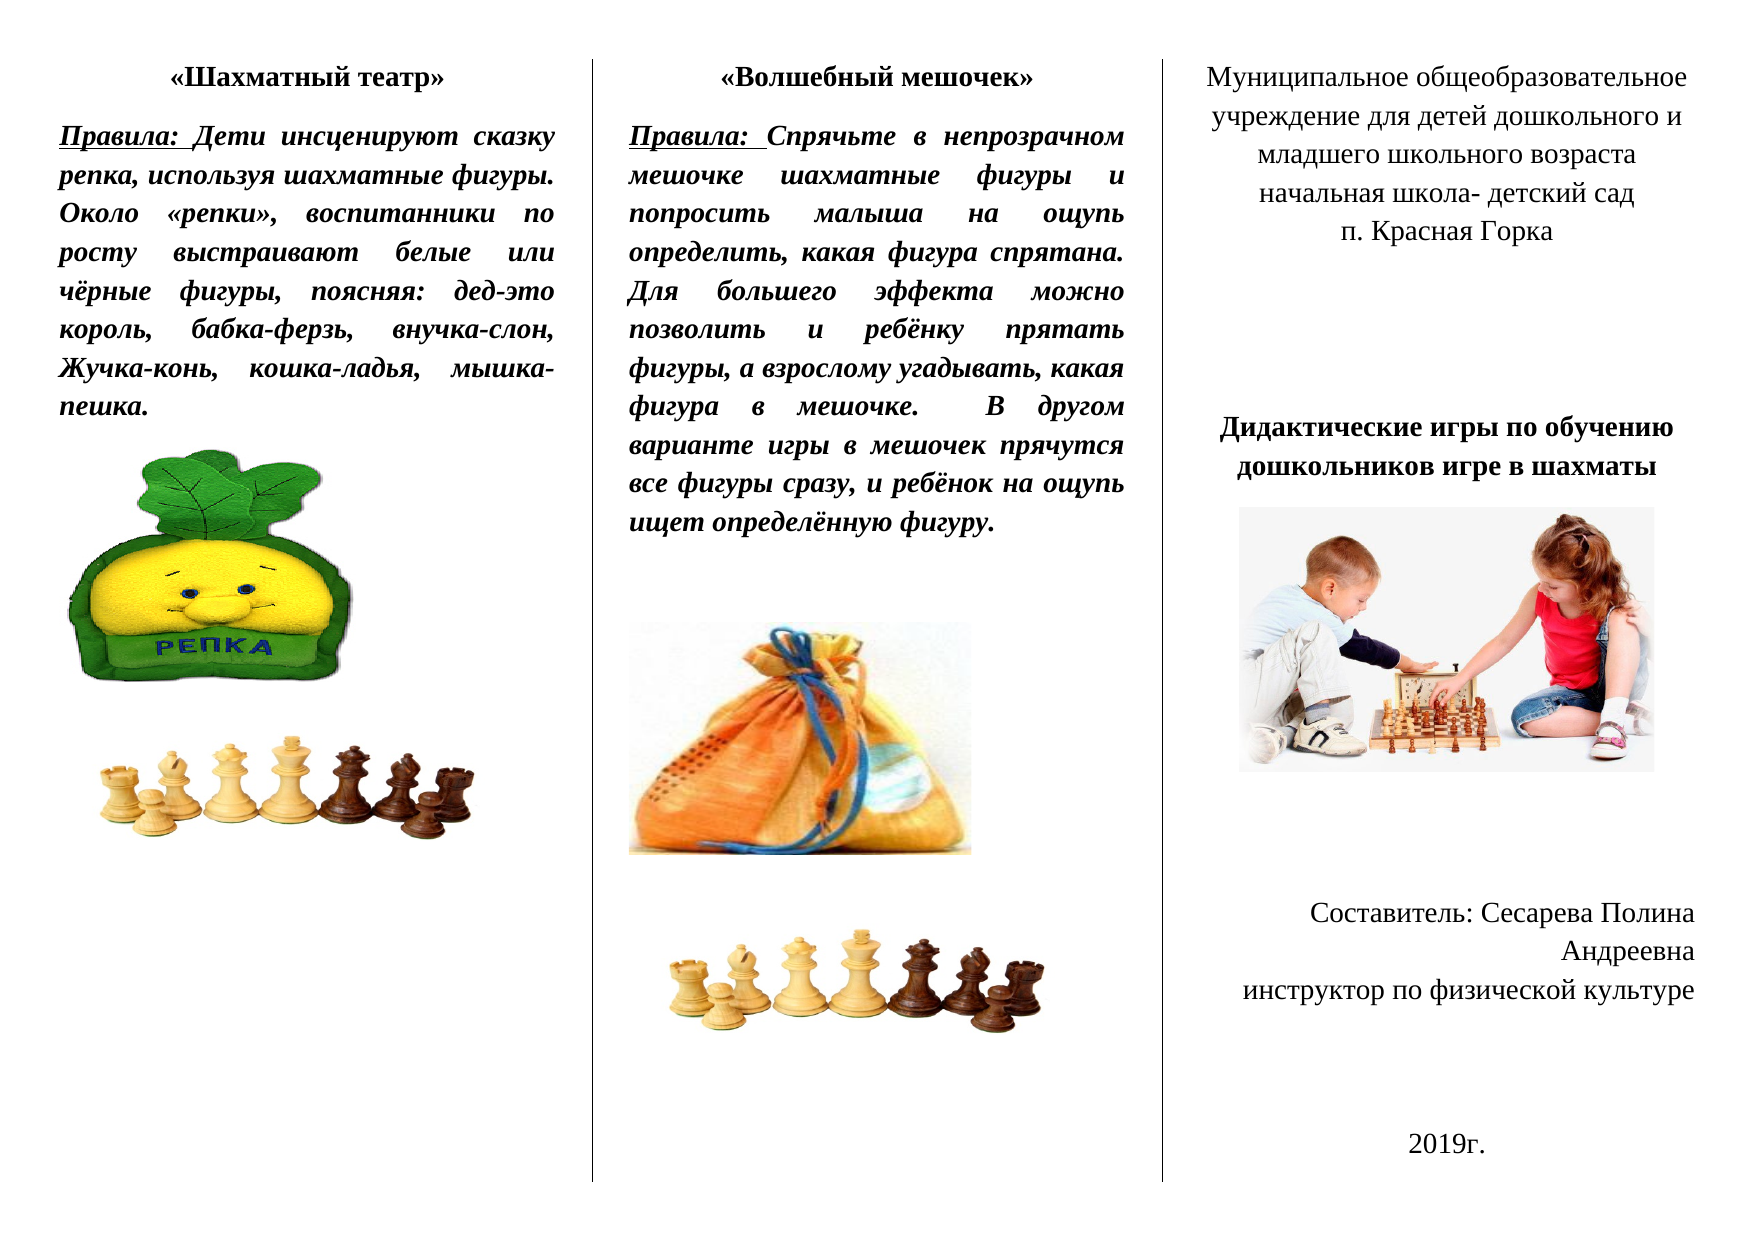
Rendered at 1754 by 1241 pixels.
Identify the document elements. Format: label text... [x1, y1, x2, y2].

text п. Красная Горка [1199, 213, 1695, 247]
text «Волшебный мешочек» [629, 59, 1125, 93]
text 2019г. [1199, 1126, 1695, 1160]
picture [628, 879, 1087, 1070]
text Муниципальное общеобразовательное учреждение для детей дошкольного и младшего школьного возраста начальная школа- детский сад [1199, 59, 1695, 208]
text Составитель: Сесарева Полина Андреевна [1199, 895, 1695, 967]
picture [59, 686, 517, 876]
picture [628, 622, 972, 855]
text Правила: Спрячьте в непрозрачном мешочке шахматные фигуры и попросить малыша на ощупь определить, какая фигура спрятана. Для большего эффекта можно позволить и ребёнку прятать фигуры, а взрослому угадывать, какая фигура в мешочке. В другом варианте игры в мешочек прячутся все фигуры сразу, и ребёнок на ощупь ищет определённую фигуру. [629, 118, 1125, 537]
text Правила: Дети инсценируют сказку репка, используя шахматные фигуры. Около «репки», воспитанники по росту выстраивают белые или чёрные фигуры, поясняя: дед-это король, бабка-ферзь, внучка-слон, Жучка-конь, кошка-ладья, мышка-пешка. [59, 118, 555, 422]
text инструктор по физической культуре [1199, 972, 1695, 1006]
picture [59, 447, 356, 682]
text Дидактические игры по обучению дошкольников игре в шахматы [1199, 409, 1695, 481]
text «Шахматный театр» [59, 59, 555, 93]
picture [1239, 507, 1655, 772]
